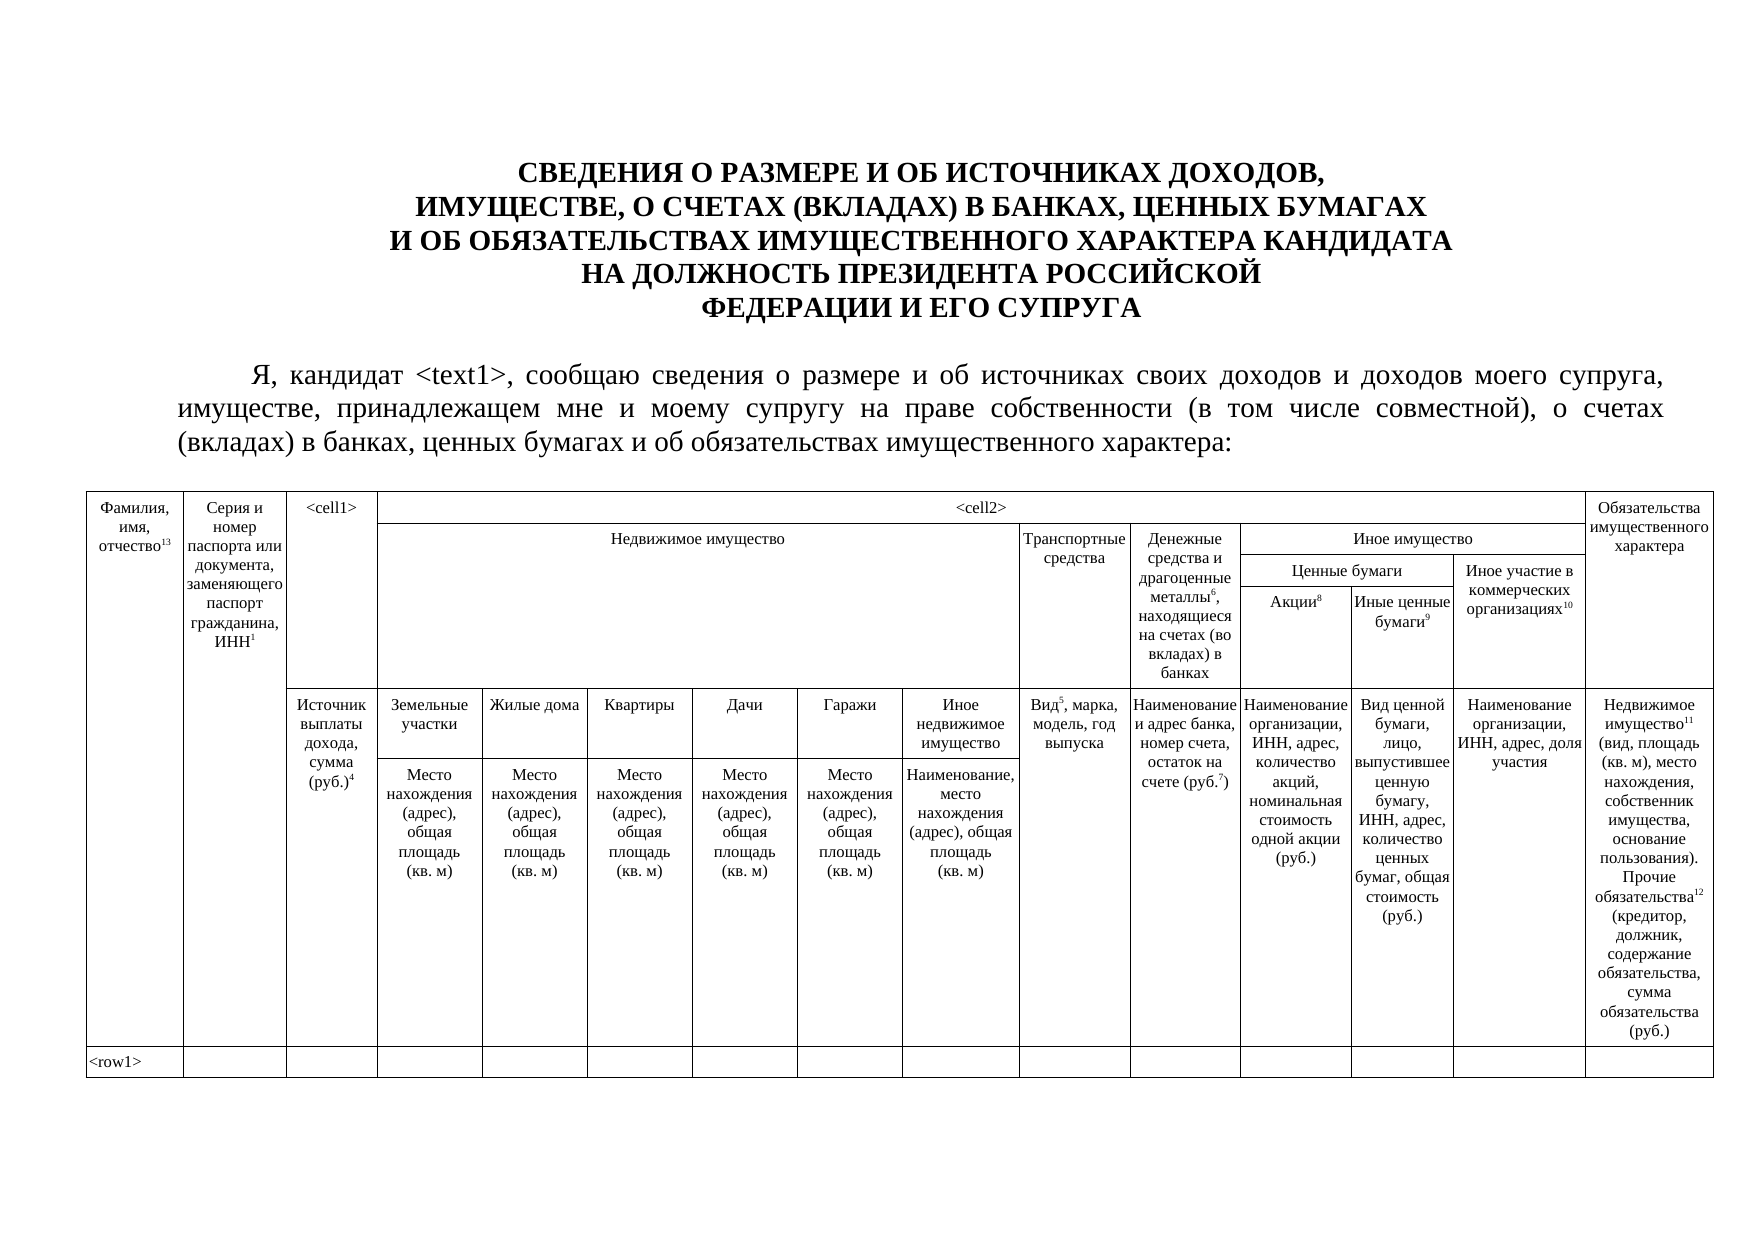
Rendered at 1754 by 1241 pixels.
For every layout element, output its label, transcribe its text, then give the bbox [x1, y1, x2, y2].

table_header Фамилия, имя, отчество13 [87, 492, 183, 1046]
table_cell Наименование организации, ИНН, адрес, количество акций, номинальная стоимость одной акции (руб.) [1241, 689, 1351, 1046]
text Я, кандидат <text1>, сообщаю сведения о размере и об источниках своих доходов и доходов моего супруга, имуществе, принадлежащем мне и моему супругу на праве собственности (в том числе совместной), о счетах (вкладах) в банках, ценных бумагах и об обязательствах имущественного характера: [177, 357, 1665, 457]
table_cell [1020, 1047, 1130, 1077]
table_cell Иное недвижимое имущество [903, 689, 1019, 758]
table_cell Вид ценной бумаги, лицо, выпустившее ценную бумагу, ИНН, адрес, количество ценных бумаг, общая стоимость (руб.) [1352, 689, 1453, 1046]
table_cell Наименование и адрес банка, номер счета, остаток на счете (руб.7) [1131, 689, 1240, 1046]
table_cell [693, 1047, 797, 1077]
table_cell [1241, 1047, 1351, 1077]
table_cell [483, 1047, 587, 1077]
table_cell Источник выплаты дохода, сумма (руб.)4 [287, 689, 377, 1046]
table_cell Квартиры [588, 689, 692, 758]
table_cell Ценные бумаги [1241, 555, 1453, 586]
table_cell Место нахождения (адрес), общая площадь (кв. м) [483, 759, 587, 1046]
table_cell Наименование, место нахождения (адрес), общая площадь (кв. м) [903, 759, 1019, 1046]
table_cell <row1> [87, 1047, 183, 1077]
table_cell Земельные участки [378, 689, 482, 758]
table_cell Наименование организации, ИНН, адрес, доля участия [1454, 689, 1585, 1046]
table_cell Жилые дома [483, 689, 587, 758]
subtitle СВЕДЕНИЯ О РАЗМЕРЕ И ОБ ИСТОЧНИКАХ ДОХОДОВ, ИМУЩЕСТВЕ, О СЧЕТАХ (ВКЛАДАХ) В БАНКАХ, ЦЕННЫХ БУМАГАХ И ОБ ОБЯЗАТЕЛЬСТВАХ ИМУЩЕСТВЕННОГО ХАРАКТЕРА КАНДИДАТА НА ДОЛЖНОСТЬ ПРЕЗИДЕНТА РОССИЙСКОЙ ФЕДЕРАЦИИ И ЕГО СУПРУГА [177, 156, 1665, 323]
table_cell [588, 1047, 692, 1077]
table_header <cell2> [378, 492, 1585, 523]
table_header <cell1> [287, 492, 377, 688]
table_cell Место нахождения (адрес), общая площадь (кв. м) [588, 759, 692, 1046]
table_cell [1454, 1047, 1585, 1077]
table_cell Гаражи [798, 689, 902, 758]
table_cell Место нахождения (адрес), общая площадь (кв. м) [693, 759, 797, 1046]
table_cell Место нахождения (адрес), общая площадь (кв. м) [798, 759, 902, 1046]
table_cell [378, 1047, 482, 1077]
table_cell Транспортные средства [1020, 524, 1130, 688]
table_cell Денежные средства и драгоценные металлы6, находящиеся на счетах (во вкладах) в банках [1131, 524, 1240, 688]
table_cell [1586, 1047, 1713, 1077]
table_cell Дачи [693, 689, 797, 758]
table_cell Иное имущество [1241, 524, 1585, 554]
table_cell [798, 1047, 902, 1077]
table_cell [903, 1047, 1019, 1077]
table_cell Иные ценные бумаги9 [1352, 587, 1453, 688]
table_cell [184, 1047, 286, 1077]
table_cell [287, 1047, 377, 1077]
table_cell Акции8 [1241, 587, 1351, 688]
table_cell [1131, 1047, 1240, 1077]
table_cell Вид5, марка, модель, год выпуска [1020, 689, 1130, 1046]
table_cell Недвижимое имущество [378, 524, 1019, 688]
table_cell Иное участие в коммерческих организациях10 [1454, 555, 1585, 688]
table_cell Место нахождения (адрес), общая площадь (кв. м) [378, 759, 482, 1046]
table_header Обязательства имущественного характера [1586, 492, 1713, 688]
table_cell [1352, 1047, 1453, 1077]
table_header Серия и номер паспорта или документа, заменяющего паспорт гражданина, ИНН1 [184, 492, 286, 1046]
table_cell Недвижимое имущество11 (вид, площадь (кв. м), место нахождения, собственник имущества, основание пользования). Прочие обязательства12 (кредитор, должник, содержание обязательства, сумма обязательства (руб.) [1586, 689, 1713, 1046]
